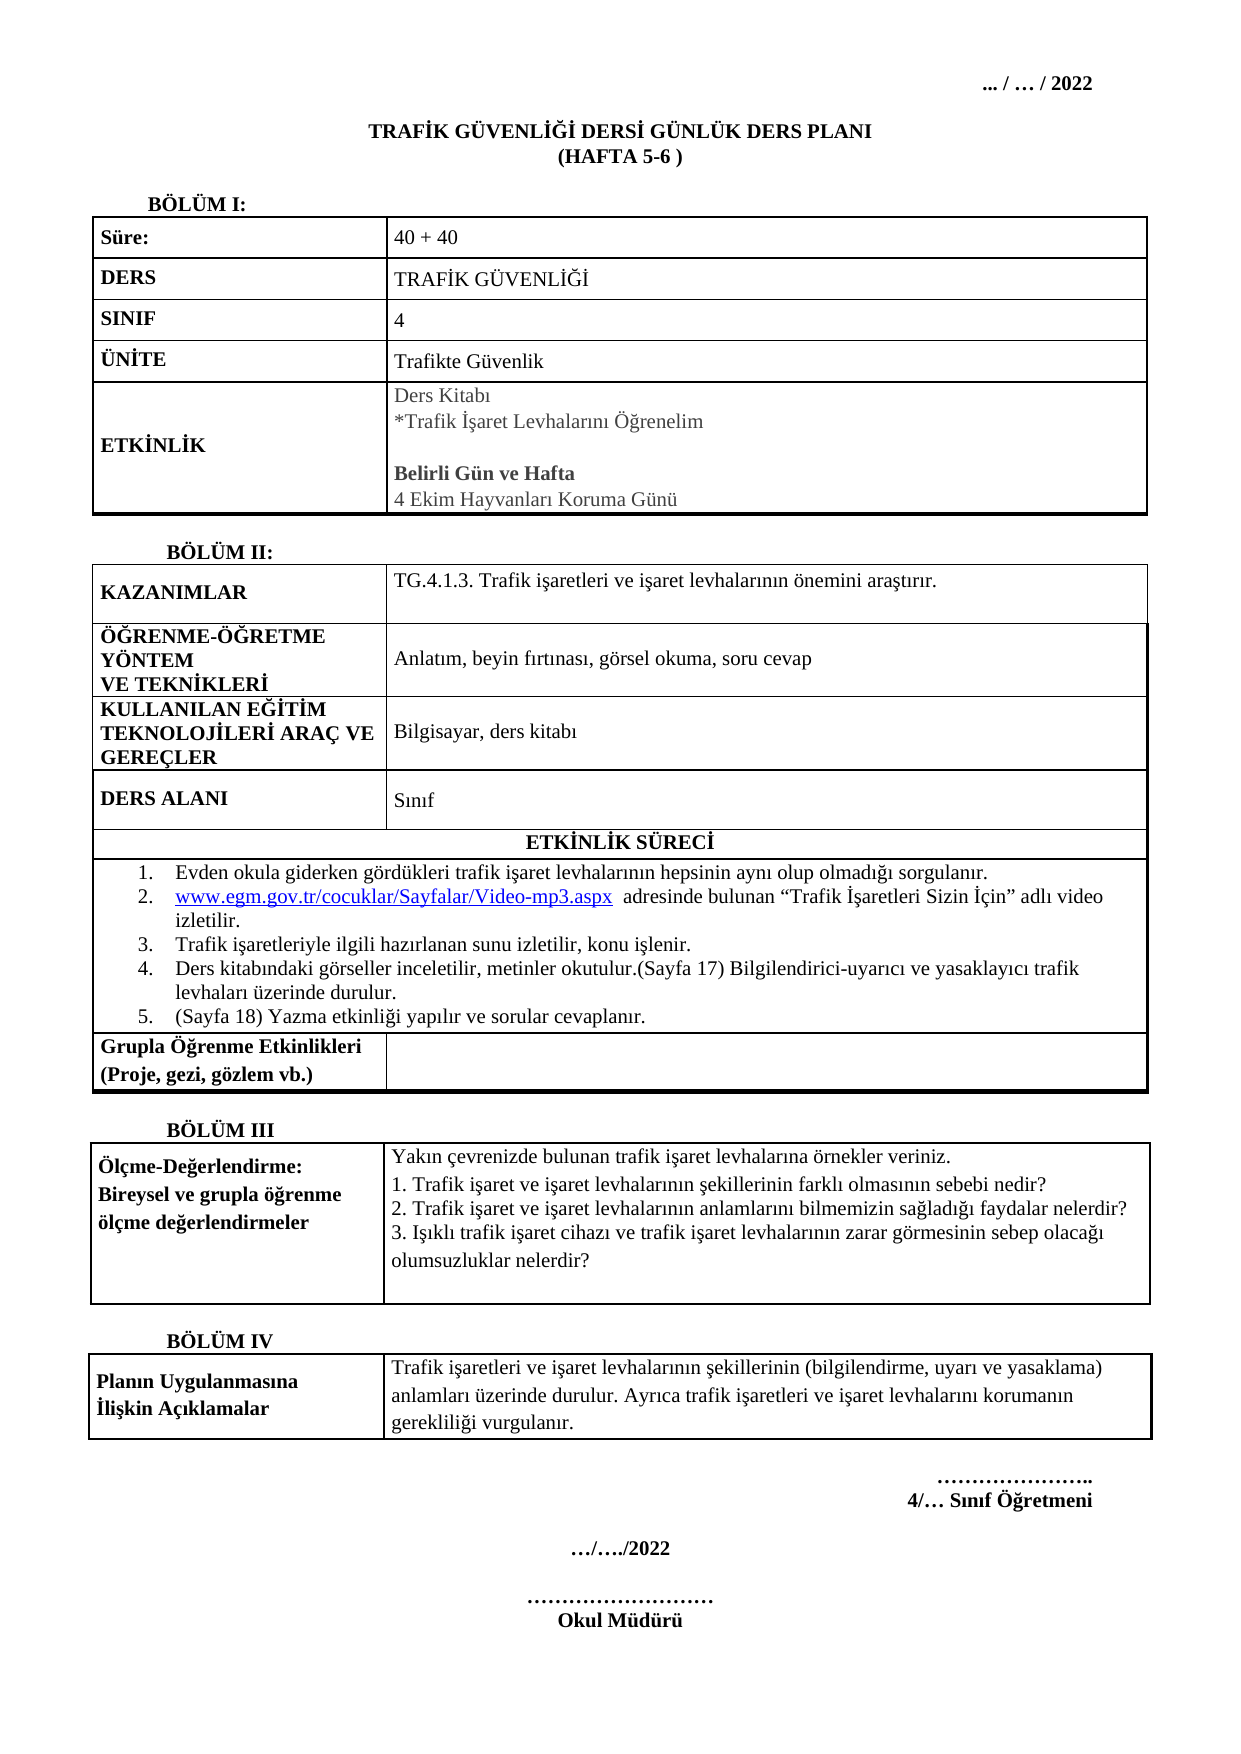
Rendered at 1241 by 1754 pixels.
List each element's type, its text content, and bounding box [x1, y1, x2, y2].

text ………………….. [148, 1464, 1092, 1488]
table_cell ETKİNLİK SÜRECİ [94, 830, 1146, 858]
text Okul Müdürü [148, 1608, 1092, 1632]
text …/…./2022 [148, 1536, 1092, 1560]
table_cell Trafikte Güvenlik [388, 341, 1146, 381]
table_cell Evden okula giderken gördükleri trafik işaret levhalarının hepsinin aynı olup olmadığı sorgulanır. www.egm.gov.tr/cocuklar/Sayfalar/Video-mp3.aspx adresinde bulunan “Trafik İşaretleri Sizin İçin” adlı video izletilir. Trafik işaretleriyle ilgili hazırlanan sunu izletilir, konu işlenir. Ders kitabındaki görseller inceletilir, metinler okutulur.(Sayfa 17) Bilgilendirici-uyarıcı ve yasaklayıcı trafik levhaları üzerinde durulur. (Sayfa 18) Yazma etkinliği yapılır ve sorular cevaplanır. [94, 860, 1146, 1032]
table_cell Grupla Öğrenme Etkinlikleri (Proje, gezi, gözlem vb.) [94, 1034, 386, 1089]
table_cell [387, 1034, 1146, 1089]
table_cell Bilgisayar, ders kitabı [387, 697, 1146, 769]
table_cell ÜNİTE [94, 341, 386, 381]
table_header Yakın çevrenizde bulunan trafik işaret levhalarına örnekler veriniz. 1. Trafik işaret ve işaret levhalarının şekillerinin farklı olmasının sebebi nedir? 2. Trafik işaret ve işaret levhalarının anlamlarını bilmemizin sağladığı faydalar nelerdir? 3. Işıklı trafik işaret cihazı ve trafik işaret levhalarının zarar görmesinin sebep olacağı olumsuzluklar nelerdir? [385, 1144, 1149, 1303]
text (HAFTA 5-6 ) [148, 143, 1092, 168]
text ……………………… [148, 1584, 1092, 1608]
table_header Ölçme-Değerlendirme: Bireysel ve grupla öğrenme ölçme değerlendirmeler [92, 1144, 383, 1303]
table_cell Ders Kitabı *Trafik İşaret Levhalarını Öğrenelim Belirli Gün ve Hafta 4 Ekim Hayvanları Koruma Günü [388, 383, 1146, 511]
table_cell TRAFİK GÜVENLİĞİ [388, 259, 1146, 298]
text BÖLÜM II: [148, 540, 1092, 564]
table_header Planın Uygulanmasına İlişkin Açıklamalar [90, 1355, 383, 1438]
table_header 40 + 40 [388, 218, 1146, 257]
table_cell Sınıf [387, 771, 1146, 829]
table_cell DERS [94, 259, 386, 298]
table_cell ÖĞRENME-ÖĞRETME YÖNTEM VE TEKNİKLERİ [93, 624, 386, 696]
subtitle BÖLÜM IV [148, 1329, 1092, 1353]
text BÖLÜM I: [148, 192, 1092, 216]
subtitle BÖLÜM III [148, 1118, 1092, 1142]
table_cell Anlatım, beyin fırtınası, görsel okuma, soru cevap [387, 624, 1146, 696]
table_cell DERS ALANI [94, 771, 386, 829]
table_cell KULLANILAN EĞİTİM TEKNOLOJİLERİ ARAÇ VE GEREÇLER [93, 697, 386, 769]
table_header Trafik işaretleri ve işaret levhalarının şekillerinin (bilgilendirme, uyarı ve yasaklama) anlamları üzerinde durulur. Ayrıca trafik işaretleri ve işaret levhalarını korumanın gerekliliği vurgulanır. [385, 1355, 1150, 1438]
text TRAFİK GÜVENLİĞİ DERSİ GÜNLÜK DERS PLANI [148, 119, 1092, 143]
table_cell SINIF [94, 300, 386, 340]
text 4/… Sınıf Öğretmeni [148, 1488, 1092, 1512]
table_header KAZANIMLAR [93, 565, 386, 623]
table_header TG.4.1.3. Trafik işaretleri ve işaret levhalarının önemini araştırır. [387, 565, 1147, 623]
table_cell 4 [388, 300, 1146, 340]
text ... / … / 2022 [148, 71, 1092, 95]
table_header Süre: [94, 218, 386, 257]
table_cell ETKİNLİK [94, 383, 386, 511]
